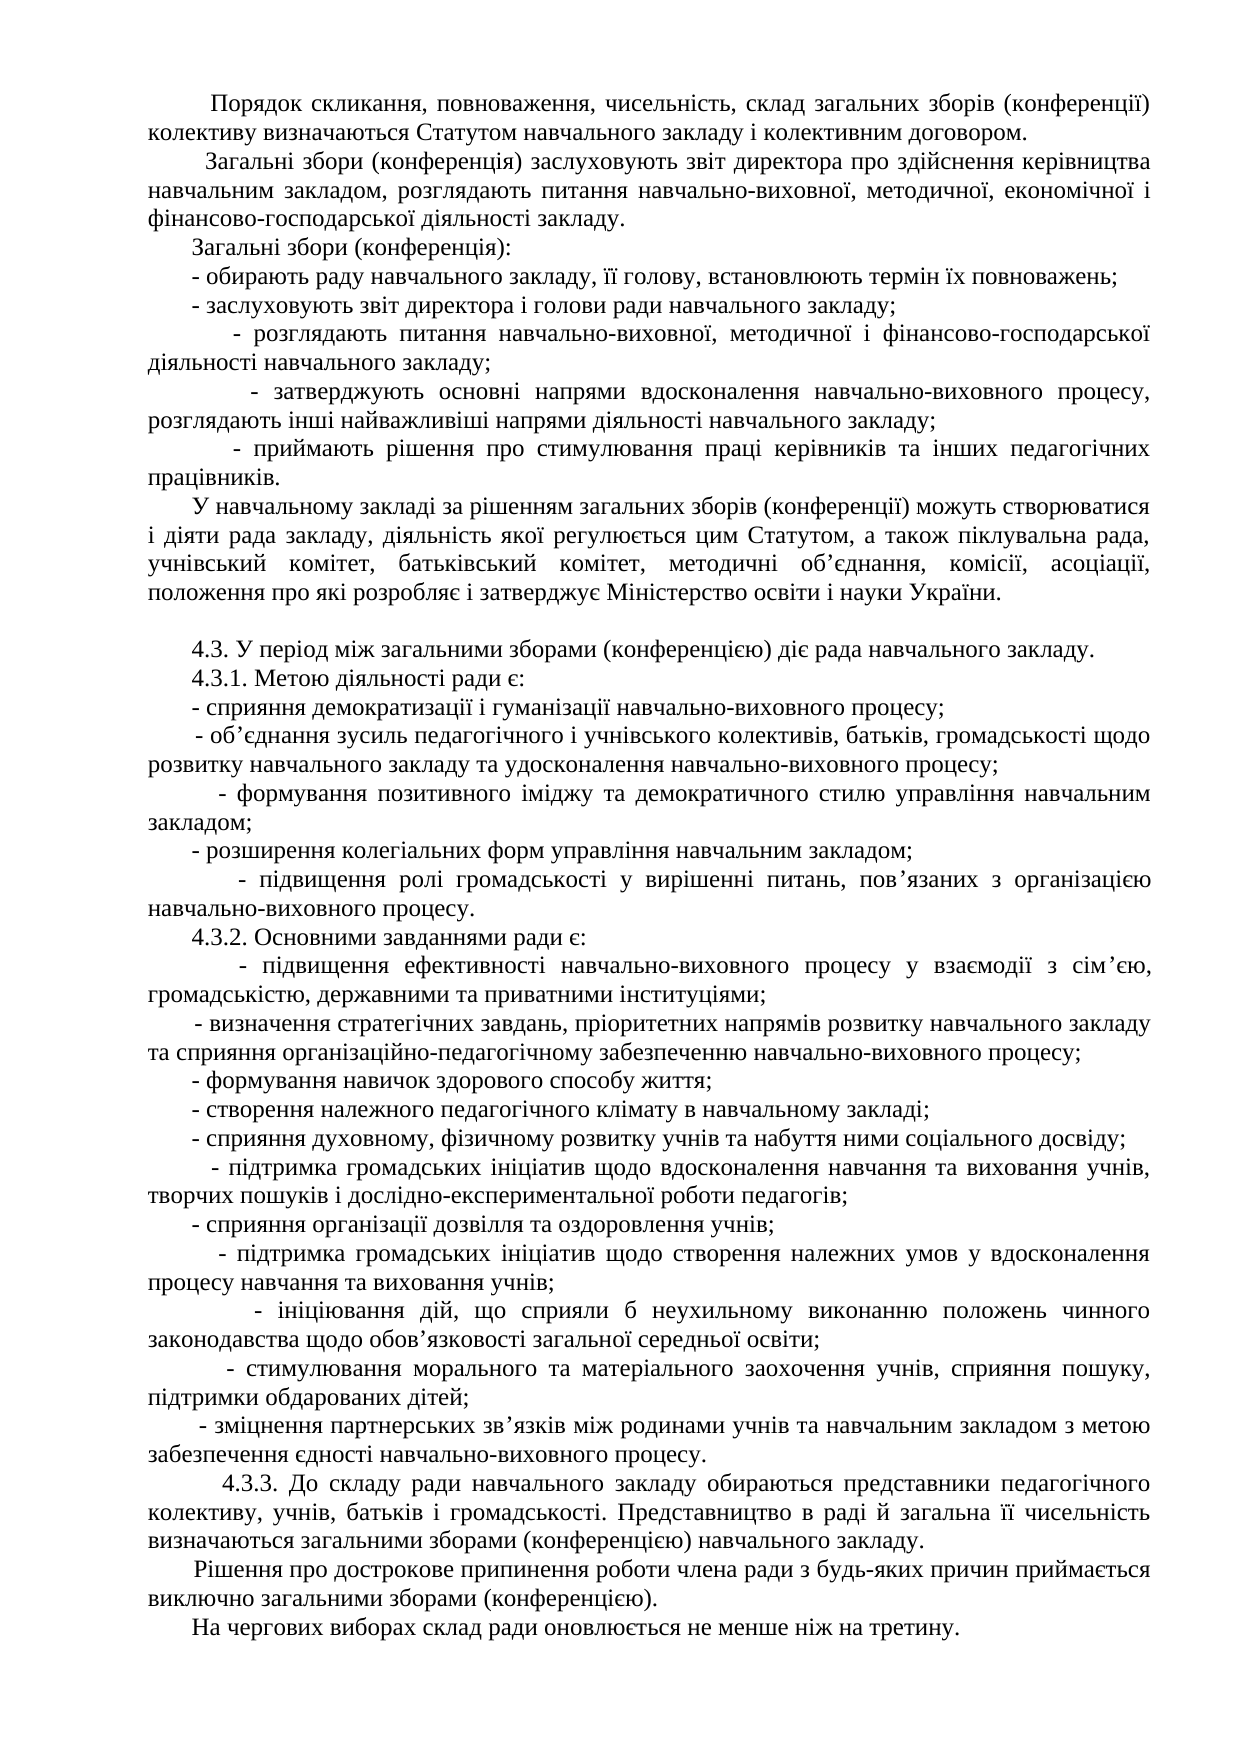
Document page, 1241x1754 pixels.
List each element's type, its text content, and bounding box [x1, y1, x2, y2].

text 4.3.3. До складу ради навчального закладу обираються представники педагогічного колективу, учнів, батьків і громадськості. Представництво в раді й загальна її чисельність визначаються загальними зборами (конференцією) навчального закладу. [148, 1468, 1152, 1554]
text Рішення про дострокове припинення роботи члена ради з будь-яких причин приймається виключно загальними зборами (конференцією). [148, 1554, 1152, 1612]
text - визначення стратегічних завдань, пріоритетних напрямів розвитку навчального закладу та сприяння організаційно-педагогічному забезпеченню навчально-виховного процесу; [148, 1008, 1152, 1065]
text На чергових виборах склад ради оновлюється не менше ніж на третину. [148, 1612, 1152, 1640]
text - сприяння організації дозвілля та оздоровлення учнів; [148, 1209, 1152, 1238]
text - розглядають питання навчально-виховної, методичної і фінансово-господарської діяльності навчального закладу; [148, 318, 1152, 376]
text - стимулювання морального та матеріального заохочення учнів, сприяння пошуку, підтримки обдарованих дітей; [148, 1353, 1152, 1410]
text - приймають рішення про стимулювання праці керівників та інших педагогічних працівників. [148, 433, 1152, 491]
text - заслуховують звіт директора і голови ради навчального закладу; [148, 290, 1152, 318]
text - зміцнення партнерських зв’язків між родинами учнів та навчальним закладом з метою забезпечення єдності навчально-виховного процесу. [148, 1410, 1152, 1468]
text - розширення колегіальних форм управління навчальним закладом; [148, 835, 1152, 864]
text - підтримка громадських ініціатив щодо створення належних умов у вдосконалення процесу навчання та виховання учнів; [148, 1238, 1152, 1295]
text - підтримка громадських ініціатив щодо вдосконалення навчання та виховання учнів, творчих пошуків і дослідно-експериментальної роботи педагогів; [148, 1152, 1152, 1209]
text 4.3. У період між загальними зборами (конференцією) діє рада навчального закладу. [148, 634, 1152, 663]
text - підвищення ефективності навчально-виховного процесу у взаємодії з сім’єю, громадськістю, державними та приватними інституціями; [148, 950, 1152, 1008]
text У навчальному закладі за рішенням загальних зборів (конференції) можуть створюватися і діяти рада закладу, діяльність якої регулюється цим Статутом, а також піклувальна рада, учнівський комітет, батьківський комітет, методичні об’єднання, комісії, асоціації, положення про які розробляє і затверджує Міністерство освіти і науки України. [148, 491, 1152, 606]
text - підвищення ролі громадськості у вирішенні питань, пов’язаних з організацією навчально-виховного процесу. [148, 864, 1152, 922]
text - ініціювання дій, що сприяли б неухильному виконанню положень чинного законодавства щодо обов’язковості загальної середньої освіти; [148, 1295, 1152, 1353]
text - обирають раду навчального закладу, її голову, встановлюють термін їх повноважень; [148, 261, 1152, 290]
text - сприяння демократизації і гуманізації навчально-виховного процесу; [148, 692, 1152, 720]
text - затверджують основні напрями вдосконалення навчально-виховного процесу, розглядають інші найважливіші напрями діяльності навчального закладу; [148, 376, 1152, 433]
text - сприяння духовному, фізичному розвитку учнів та набуття ними соціального досвіду; [148, 1123, 1152, 1152]
text Загальні збори (конференція) заслуховують звіт директора про здійснення керівництва навчальним закладом, розглядають питання навчально-виховної, методичної, економічної і фінансово-господарської діяльності закладу. [148, 146, 1152, 232]
text 4.3.2. Основними завданнями ради є: [148, 922, 1152, 950]
text - об’єднання зусиль педагогічного і учнівського колективів, батьків, громадськості щодо розвитку навчального закладу та удосконалення навчально-виховного процесу; [148, 720, 1152, 778]
text 4.3.1. Метою діяльності ради є: [148, 663, 1152, 692]
text - формування навичок здорового способу життя; [148, 1065, 1152, 1094]
text Порядок скликання, повноваження, чисельність, склад загальних зборів (конференції) колективу визначаються Статутом навчального закладу і колективним договором. [148, 88, 1152, 146]
text - формування позитивного іміджу та демократичного стилю управління навчальним закладом; [148, 778, 1152, 835]
text Загальні збори (конференція): [148, 232, 1152, 261]
text - створення належного педагогічного клімату в навчальному закладі; [148, 1094, 1152, 1123]
